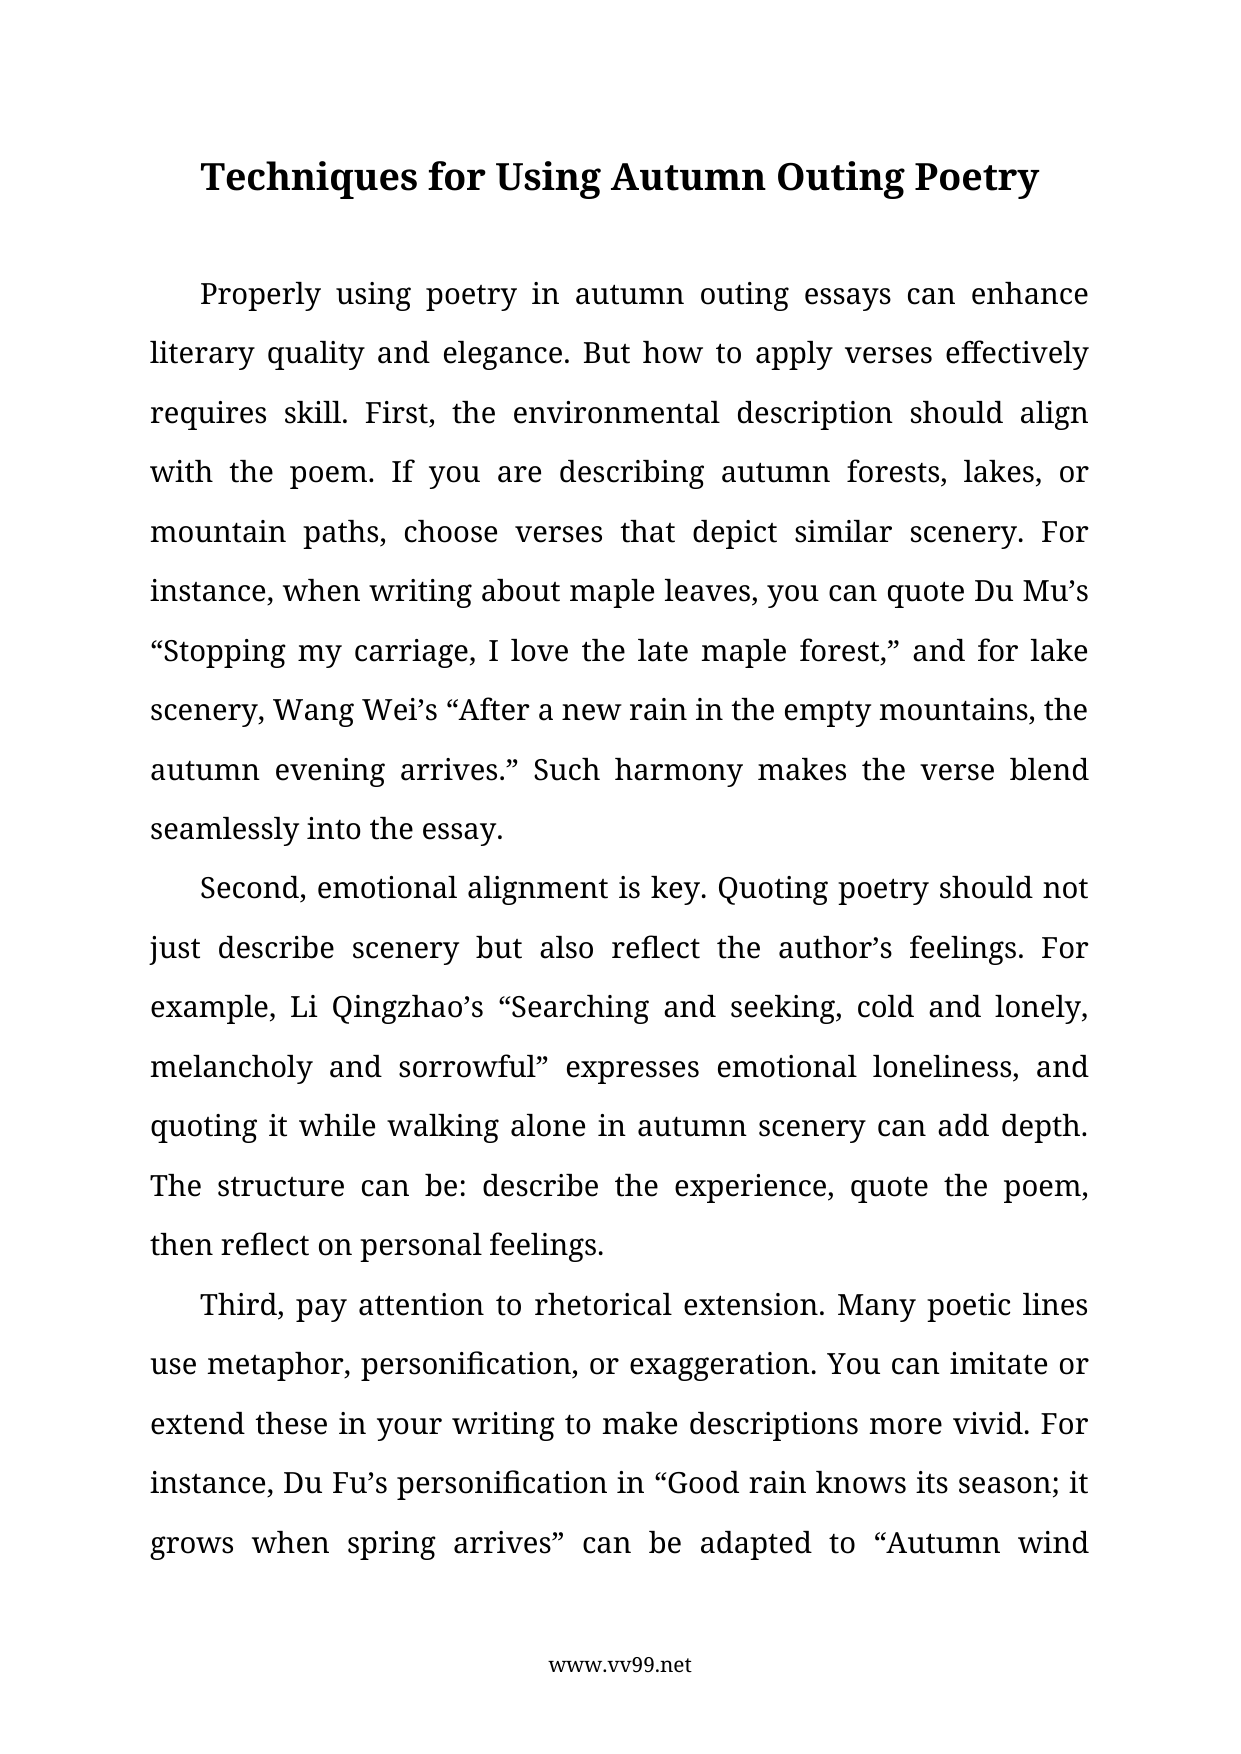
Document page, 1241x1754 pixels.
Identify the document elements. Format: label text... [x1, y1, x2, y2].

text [150, 1284, 1090, 1562]
text Properly using poetry in autumn outing essays can enhance literary quality and elegance. But how to apply verses effectively requires skill. First, the environmental description should align with the poem. If you are describing autumn forests, lakes, or mountain paths, choose verses that depict similar scenery. For instance, when writing about maple leaves, you can quote Du Mu’s “Stopping my carriage, I love the late maple forest,” and for lake scenery, Wang Wei’s “After a new rain in the empty mountains, the autumn evening arrives.” Such harmony makes the verse blend seamlessly into the essay. [150, 273, 1090, 848]
subtitle Techniques for Using Autumn Outing Poetry [150, 150, 1090, 201]
text Second, emotional alignment is key. Quoting poetry should not just describe scenery but also reflect the author’s feelings. For example, Li Qingzhao’s “Searching and seeking, cold and lonely, melancholy and sorrowful” expresses emotional loneliness, and quoting it while walking alone in autumn scenery can add depth. The structure can be: describe the experience, quote the poem, then reflect on personal feelings. [150, 868, 1090, 1264]
